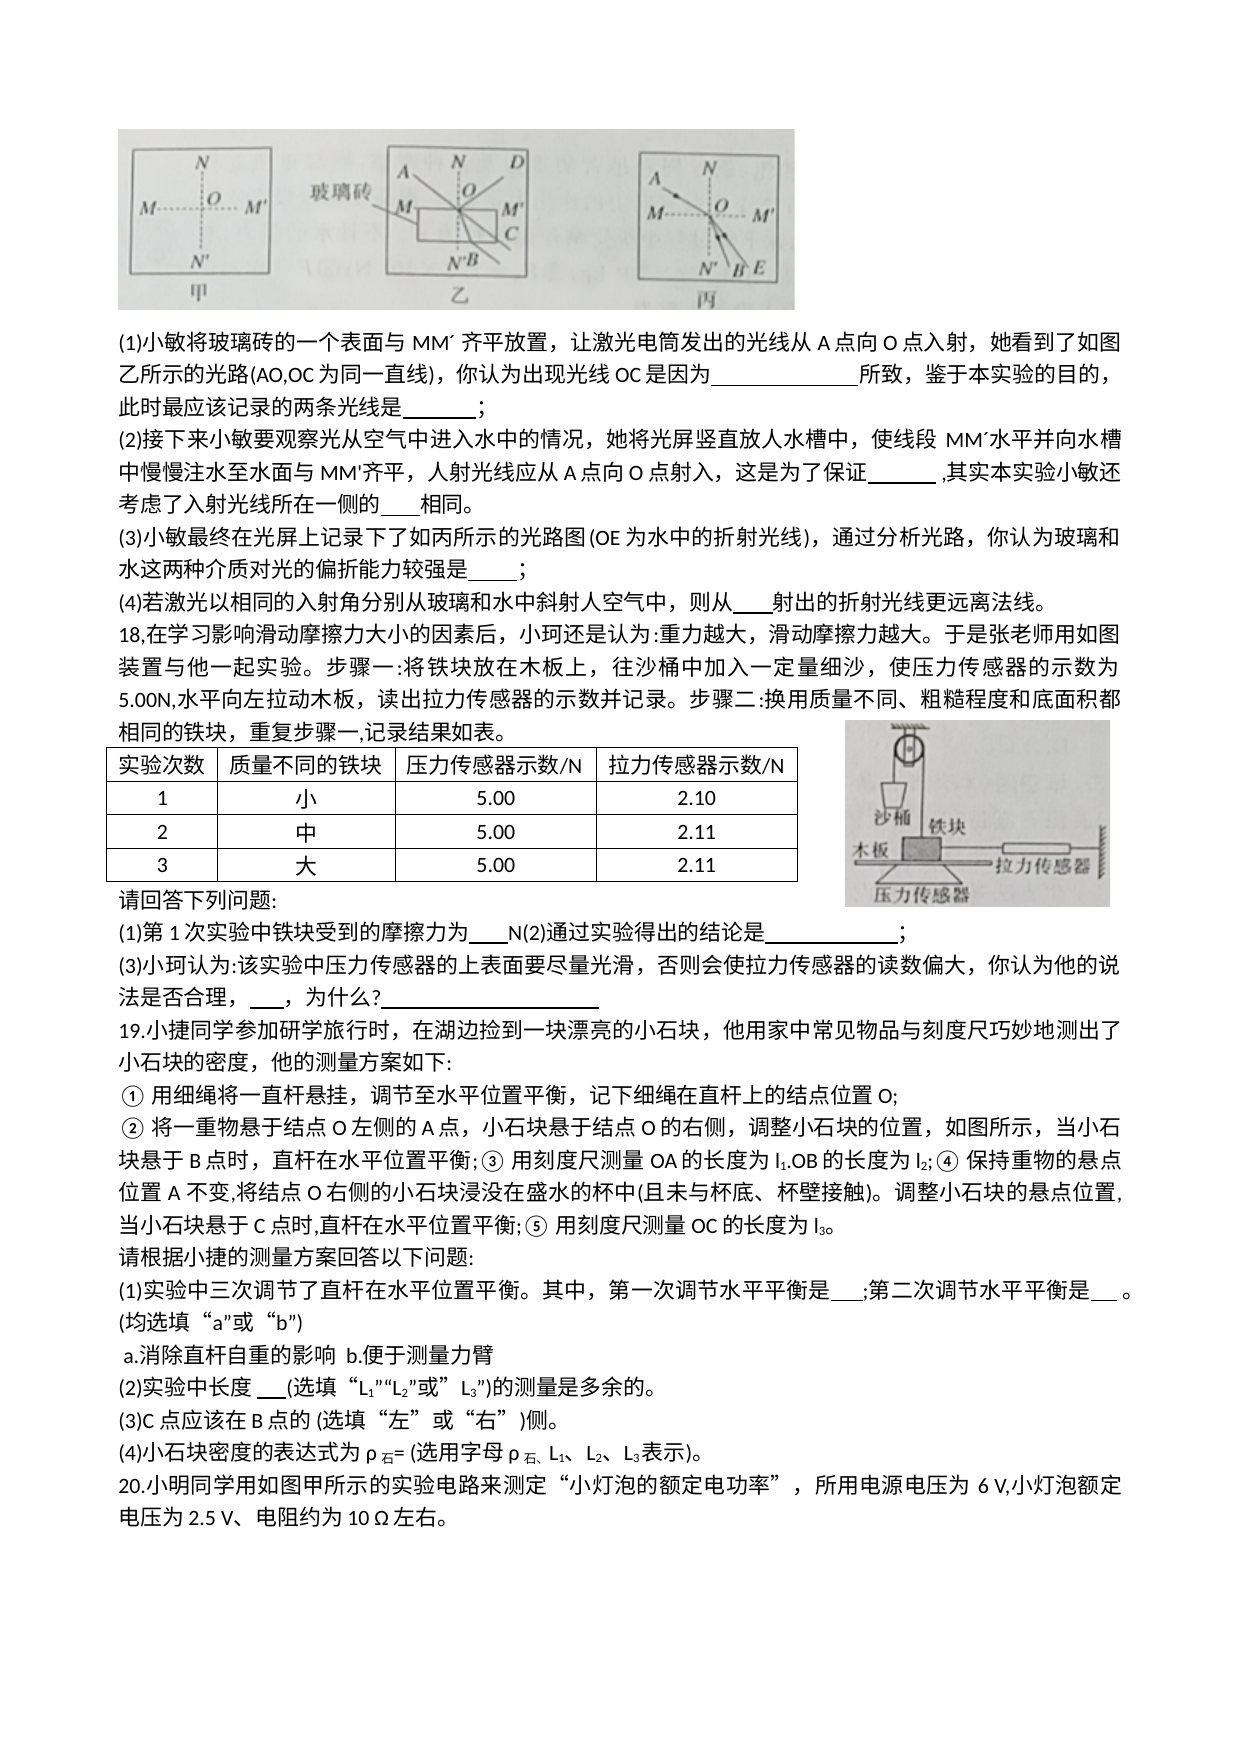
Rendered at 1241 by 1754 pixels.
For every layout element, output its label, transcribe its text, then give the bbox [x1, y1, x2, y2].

list (3)小敏最终在光屏上记录下了如丙所示的光路图(OE为水中的折射光线)，通过分析光路，你认为玻璃和水这两种介质对光的偏折能力较强是 ； [118, 519, 1122, 584]
table_cell 小 [218, 782, 395, 814]
table_cell 1 [107, 782, 217, 814]
list a.消除直杆自重的影响 b.便于测量力臂 [118, 1337, 1122, 1370]
list 19.小捷同学参加研学旅行时，在湖边捡到一块漂亮的小石块，他用家中常见物品与刻度尺巧妙地测出了小石块的密度，他的测量方案如下: [118, 1012, 1122, 1077]
table_cell 2 [107, 815, 217, 848]
list (3)小珂认为:该实验中压力传感器的上表面要尽量光滑，否则会使拉力传感器的读数偏大，你认为他的说法是否合理， ，为什么? [118, 947, 1122, 1012]
list (1)第1次实验中铁块受到的摩擦力为 N(2)通过实验得出的结论是 ； [118, 915, 1122, 947]
list 请根据小捷的测量方案回答以下问题: [118, 1240, 1122, 1272]
table_cell 3 [107, 849, 217, 881]
table_header 压力传感器示数/N [396, 748, 596, 781]
list ①用细绳将一直杆悬挂，调节至水平位置平衡，记下细绳在直杆上的结点位置O; [118, 1077, 1122, 1110]
list (3)C 点应该在B点的 (选填“左”或“右”)侧。 [118, 1402, 1122, 1435]
list (1)小敏将玻璃砖的一个表面与 MM´ 齐平放置，让激光电筒发出的光线从A点向O点入射，她看到了如图乙所示的光路(AO,OC为同一直线)，你认为出现光线 OC是因为 所致，鉴于本实验的目的，此时最应该记录的两条光线是 ； [118, 324, 1122, 422]
table_cell 5.00 [396, 782, 596, 814]
list (1)实验中三次调节了直杆在水平位置平衡。其中，第一次调节水平平衡是 ;第二次调节水平平衡是 。(均选填“a”或“b”) [118, 1272, 1122, 1337]
table_cell 2.10 [597, 782, 797, 814]
table_header 质量不同的铁块 [218, 748, 395, 781]
table_header 实验次数 [107, 748, 217, 781]
list ②将一重物悬于结点O左侧的A点，小石块悬于结点O的右侧，调整小石块的位置，如图所示，当小石块悬于B点时，直杆在水平位置平衡;③用刻度尺测量 OA的长度为l1.OB的长度为l2;④保持重物的悬点位置 A 不变,将结点O右侧的小石块浸没在盛水的杯中(且未与杯底、杯壁接触)。调整小石块的悬点位置,当小石块悬于C点时,直杆在水平位置平衡;⑤用刻度尺测量 OC的长度为l3。 [118, 1110, 1122, 1240]
list (2)实验中长度 (选填“L1”“L2”或”L3”)的测量是多余的。 [118, 1370, 1122, 1402]
picture [844, 720, 1111, 907]
table_cell 2.11 [597, 849, 797, 881]
table_cell 5.00 [396, 815, 596, 848]
table_cell 中 [218, 815, 395, 848]
list 请回答下列问题: [118, 882, 1122, 915]
text (4)小石块密度的表达式为ρ石= (选用字母ρ石、L1、L2、L3表示)。 [118, 1435, 1122, 1467]
table_cell 大 [218, 849, 395, 881]
table_cell 2.11 [597, 815, 797, 848]
list 18,在学习影响滑动摩擦力大小的因素后，小珂还是认为:重力越大，滑动摩擦力越大。于是张老师用如图装置与他一起实验。步骤一:将铁块放在木板上，往沙桶中加入一定量细沙，使压力传感器的示数为5.00N,水平向左拉动木板，读出拉力传感器的示数并记录。步骤二:换用质量不同、粗糙程度和底面积都相同的铁块，重复步骤一,记录结果如表。 [118, 617, 1122, 747]
list (2)接下来小敏要观察光从空气中进入水中的情况，她将光屏竖直放人水槽中，使线段 MM´水平并向水槽中慢慢注水至水面与MM'齐平，人射光线应从A点向O 点射入，这是为了保证 ,其实本实验小敏还考虑了入射光线所在一侧的 相同。 [118, 422, 1122, 519]
picture [118, 129, 795, 310]
table_cell 5.00 [396, 849, 596, 881]
list 20.小明同学用如图甲所示的实验电路来测定“小灯泡的额定电功率”，所用电源电压为6 V,小灯泡额定电压为2.5 V、电阻约为10 Ω左右。 [118, 1467, 1122, 1532]
list (4)若激光以相同的入射角分别从玻璃和水中斜射人空气中，则从 射出的折射光线更远离法线。 [118, 584, 1122, 617]
table_header 拉力传感器示数/N [597, 748, 797, 781]
